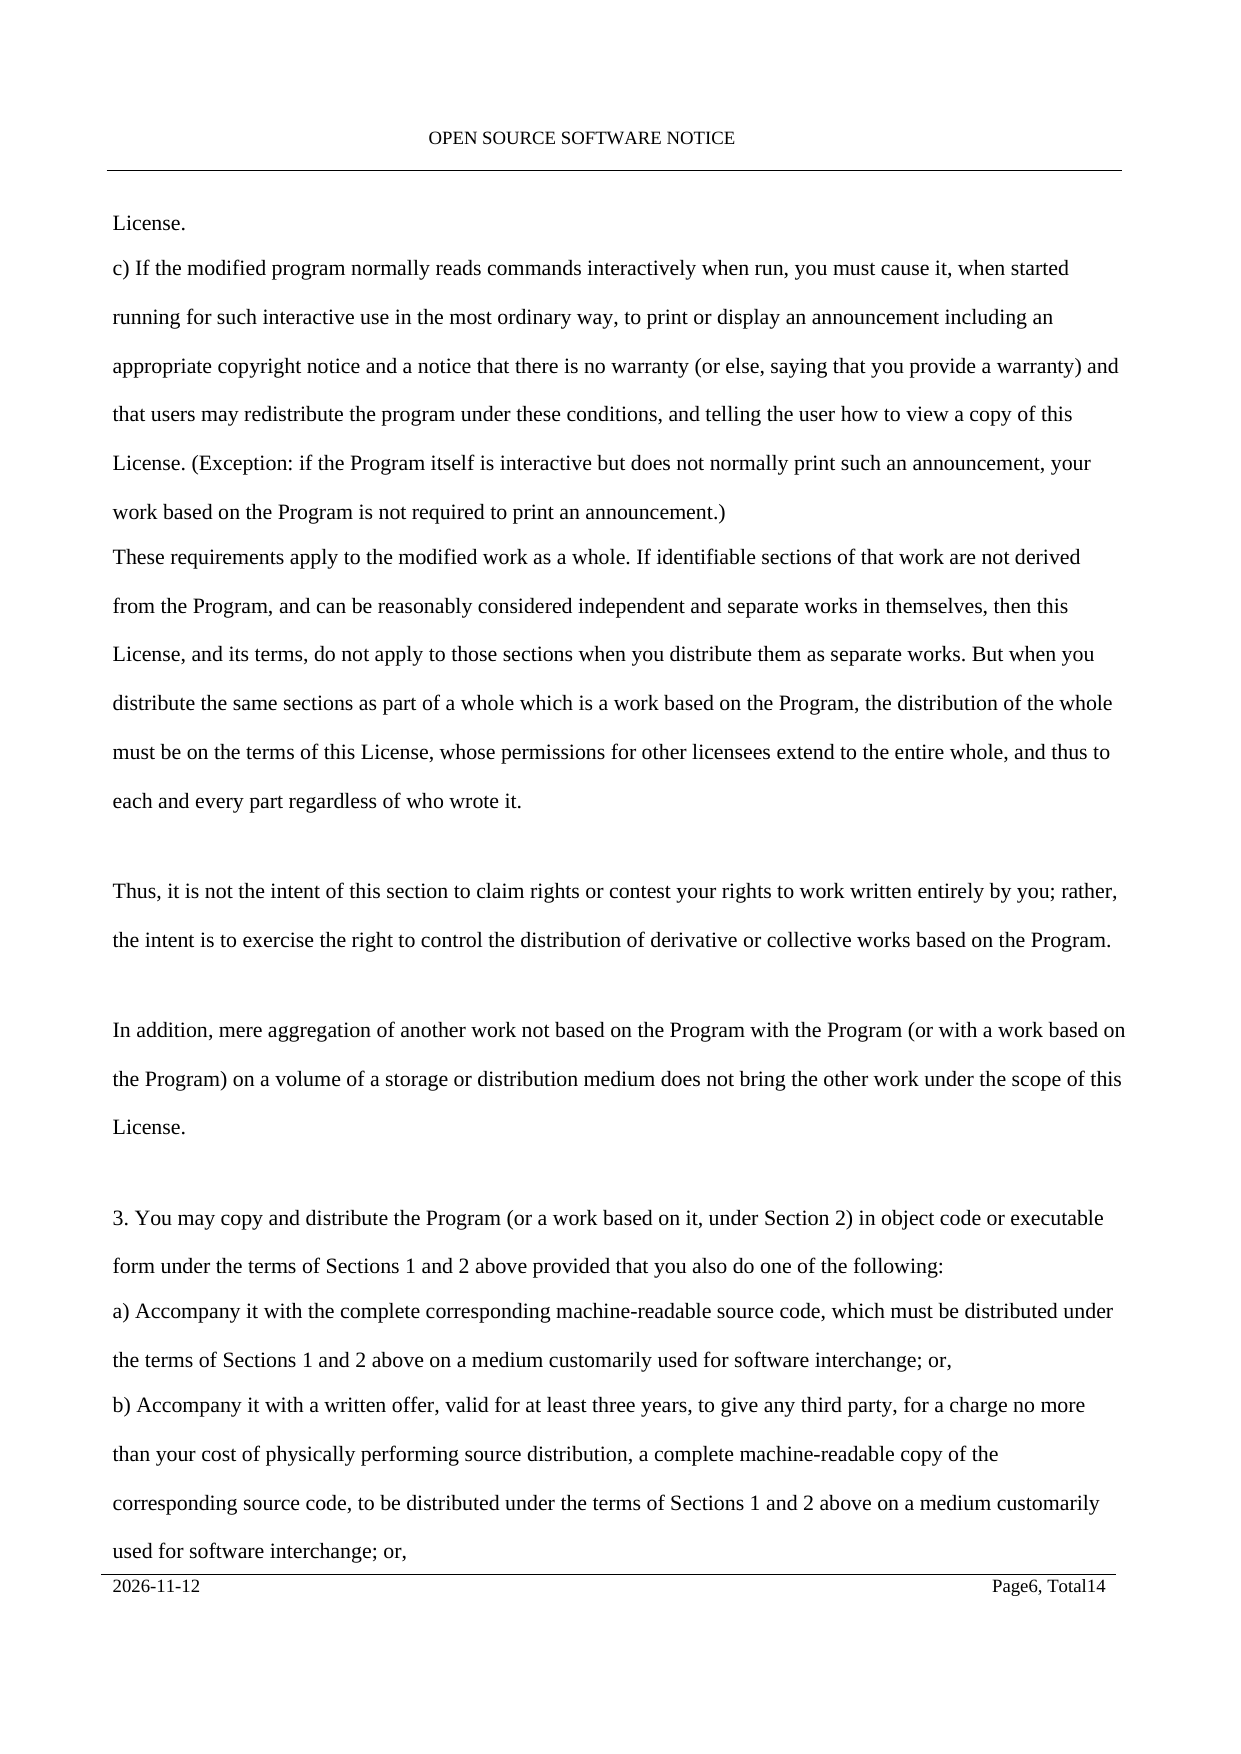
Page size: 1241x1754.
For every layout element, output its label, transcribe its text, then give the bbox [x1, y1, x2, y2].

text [112, 206, 1128, 239]
text b) Accompany it with a written offer, valid for at least three years, to give any third party, for a charge no more than your cost of physically performing source distribution, a complete machine-readable copy of the corresponding source code, to be distributed under the terms of Sections 1 and 2 above on a medium customarily used for software interchange; or, [112, 1389, 1128, 1567]
text c) If the modified program normally reads commands interactively when run, you must cause it, when started running for such interactive use in the most ordinary way, to print or display an announcement including an appropriate copyright notice and a notice that there is no warranty (or else, saying that you provide a warranty) and that users may redistribute the program under these conditions, and telling the user how to view a copy of this License. (Exception: if the Program itself is interactive but does not normally print such an announcement, your work based on the Program is not required to print an announcement.) [112, 251, 1128, 528]
text Thus, it is not the intent of this section to claim rights or contest your rights to work written entirely by you; rather, the intent is to exercise the right to control the distribution of derivative or collective works based on the Program. [112, 874, 1128, 956]
text In addition, mere aggregation of another work not based on the Program with the Program (or with a work based on the Program) on a volume of a storage or distribution medium does not bring the other work under the scope of this License. [112, 1013, 1128, 1143]
text 3. You may copy and distribute the Program (or a work based on it, under Section 2) in object code or executable form under the terms of Sections 1 and 2 above provided that you also do one of the following: [112, 1201, 1128, 1282]
text a) Accompany it with the complete corresponding machine-readable source code, which must be distributed under the terms of Sections 1 and 2 above on a medium customarily used for software interchange; or, [112, 1295, 1128, 1376]
text These requirements apply to the modified work as a whole. If identifiable sections of that work are not derived from the Program, and can be reasonably considered independent and separate works in themselves, then this License, and its terms, do not apply to those sections when you distribute them as separate works. But when you distribute the same sections as part of a whole which is a work based on the Program, the distribution of the whole must be on the terms of this License, whose permissions for other licensees extend to the entire whole, and thus to each and every part regardless of who wrote it. [112, 540, 1128, 817]
